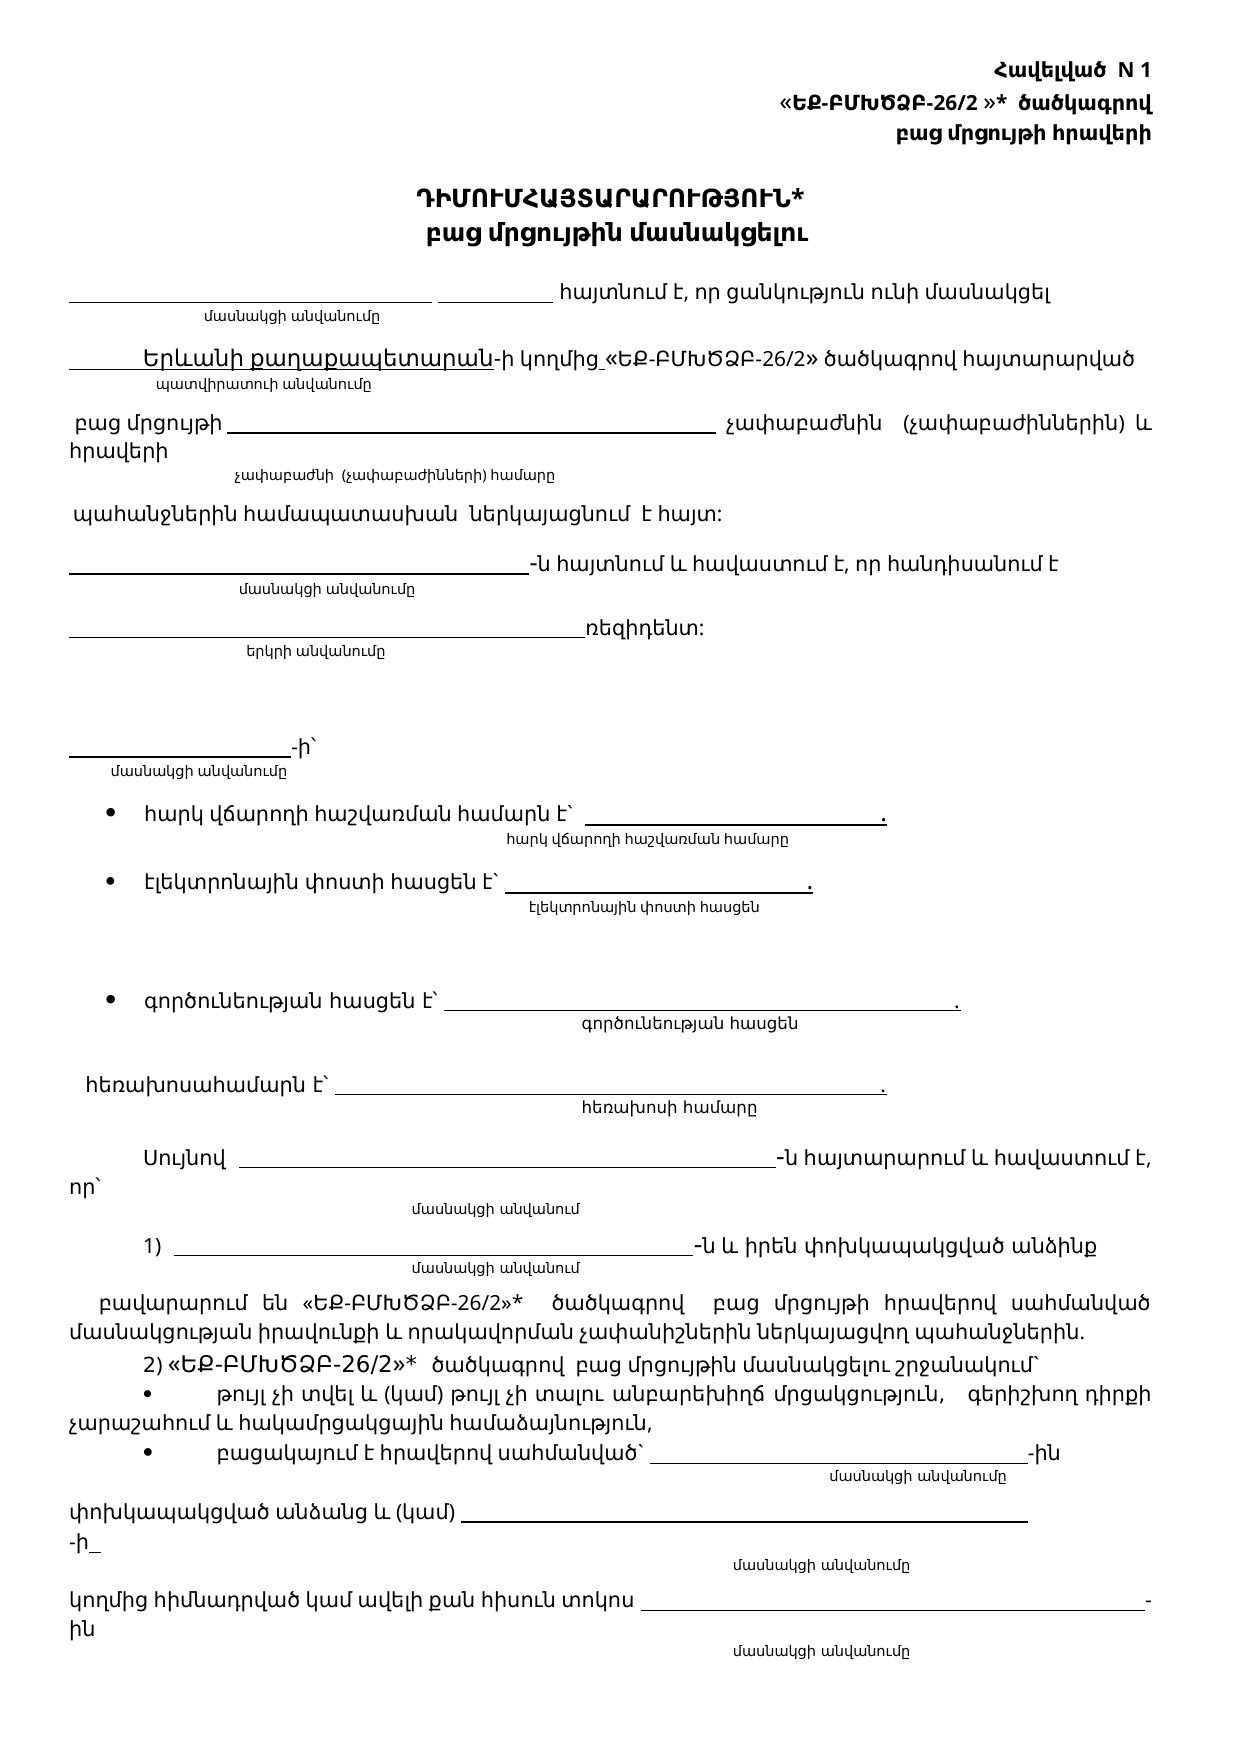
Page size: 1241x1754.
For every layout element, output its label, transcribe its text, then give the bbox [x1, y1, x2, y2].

text երկրի անվանումը [69, 641, 1152, 675]
text մասնակցի անվանումը [69, 578, 1152, 613]
text մասնակցի անվանումը [69, 306, 1152, 340]
subtitle բաց մրցույթին մասնակցելու [69, 214, 1152, 249]
list թույլ չի տվել և (կամ) թույլ չի տալու անբարեխիղճ մրցակցություն, գերիշխող դիրքի չարաշահում և հակամրցակցային համաձայնություն, [69, 1379, 1152, 1436]
text 2) «ԵՔ-ԲՄԽԾՁԲ-26/2»* ծածկագրով բաց մրցույթին մասնակցելու շրջանակում` [69, 1345, 1152, 1379]
text բավարարում են «ԵՔ-ԲՄԽԾՁԲ-26/2»* ծածկագրով բաց մրցույթի հրավերով սահմանված մասնակցության իրավունքի և որակավորման չափանիշներին ներկայացվող պահանջներին. [69, 1288, 1152, 1345]
text մասնակցի անվանում [69, 1201, 1152, 1230]
text հեռախոսի համարը [69, 1098, 1152, 1118]
text գործունեության հասցեն [69, 1014, 1152, 1033]
text 1) -ն և իրեն փոխկապակցված անձինք [69, 1230, 1152, 1259]
text չափաբաժնի (չափաբաժինների) համարը [69, 465, 1152, 499]
text -ի՝ [69, 732, 1152, 761]
text կողմից հիմնադրված կամ ավելի քան հիսուն տոկոս -ին [69, 1586, 1152, 1642]
text մասնակցի անվանում [69, 1259, 1152, 1288]
list գործունեության հասցեն է՝ . [106, 986, 1152, 1014]
text բաց մրցույթի հրավերի [69, 118, 1152, 146]
text մասնակցի անվանումը [69, 761, 1152, 795]
text հայտնում է, որ ցանկություն ունի մասնակցել [69, 277, 1152, 306]
text հեռախոսահամարն է՝ . [69, 1070, 1152, 1098]
text մասնակցի անվանումը [69, 1556, 1152, 1586]
text էլեկտրոնային փոստի հասցեն [69, 897, 1152, 931]
text պատվիրատուի անվանումը [69, 374, 1152, 408]
text Երևանի քաղաքապետարան-ի կողմից «ԵՔ-ԲՄԽԾՁԲ-26/2» ծածկագրով հայտարարված [69, 340, 1152, 374]
text Հավելված N 1 [69, 56, 1152, 84]
text մասնակցի անվանումը [69, 1642, 1152, 1672]
list էլեկտրոնային փոստի հասցեն է` . [106, 863, 1152, 897]
text ռեզիդենտ: [69, 613, 1152, 641]
list հարկ վճարողի հաշվառման համարն է` . [106, 795, 1152, 829]
text մասնակցի անվանումը [69, 1468, 1152, 1497]
text բաց մրցույթի չափաբաժնին (չափաբաժիններին) և հրավերի [69, 408, 1152, 465]
text -ն հայտնում և հավաստում է, որ հանդիսանում է [69, 544, 1152, 578]
text պահանջներին համապատասխան ներկայացնում է հայտ: [69, 499, 1152, 527]
text «ԵՔ-ԲՄԽԾՁԲ-26/2 »* ծածկագրով [69, 84, 1152, 118]
text փոխկապակցված անձանց և (կամ) -ի [69, 1497, 1152, 1556]
list բացակայում է հրավերով սահմանված` -ին [69, 1436, 1152, 1468]
text հարկ վճարողի հաշվառման համարը [69, 829, 1152, 863]
text Սույնով -ն հայտարարում և հավաստում է, որ՝ [69, 1142, 1152, 1201]
text ԴԻՄՈՒՄՀԱՅՏԱՐԱՐՈՒԹՅՈՒՆ* [69, 181, 1152, 214]
